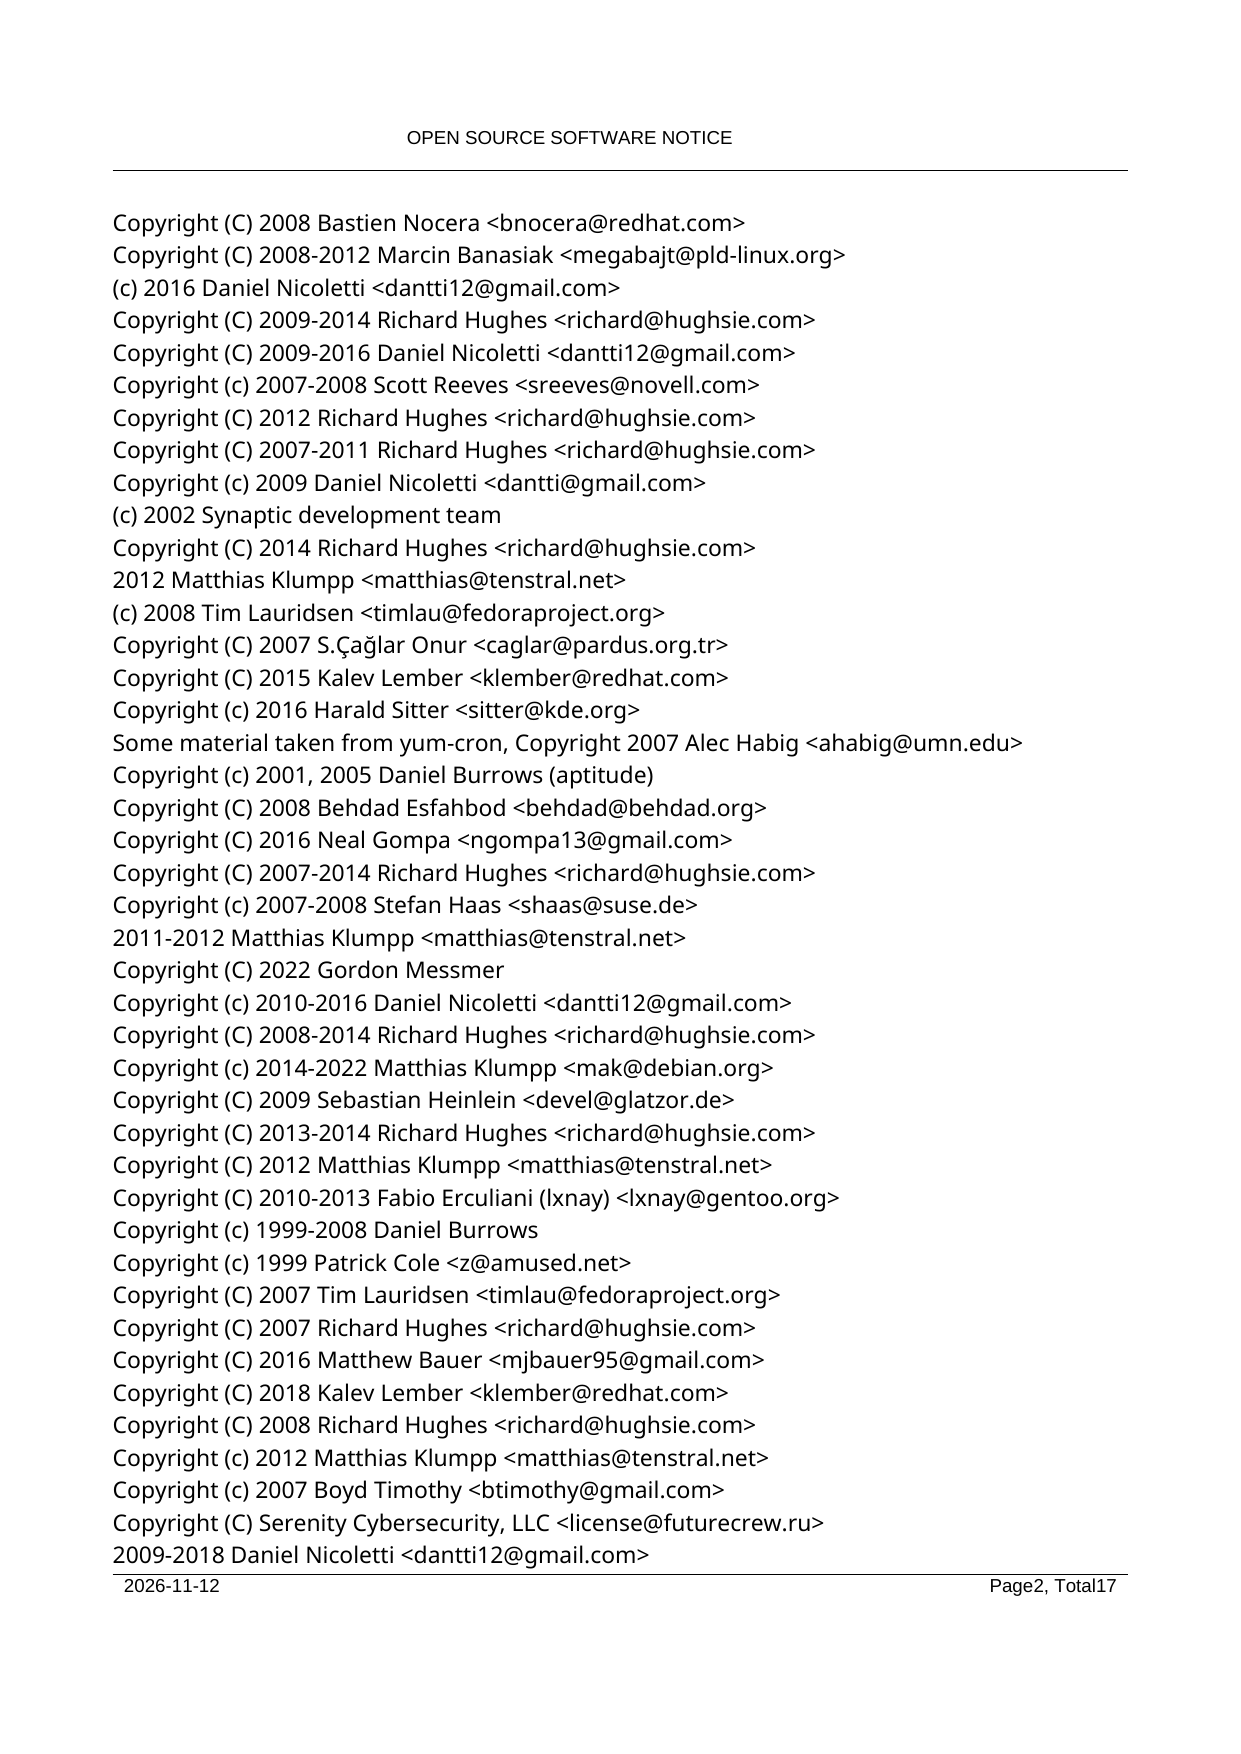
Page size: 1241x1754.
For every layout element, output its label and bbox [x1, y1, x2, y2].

text [112, 206, 1128, 1571]
